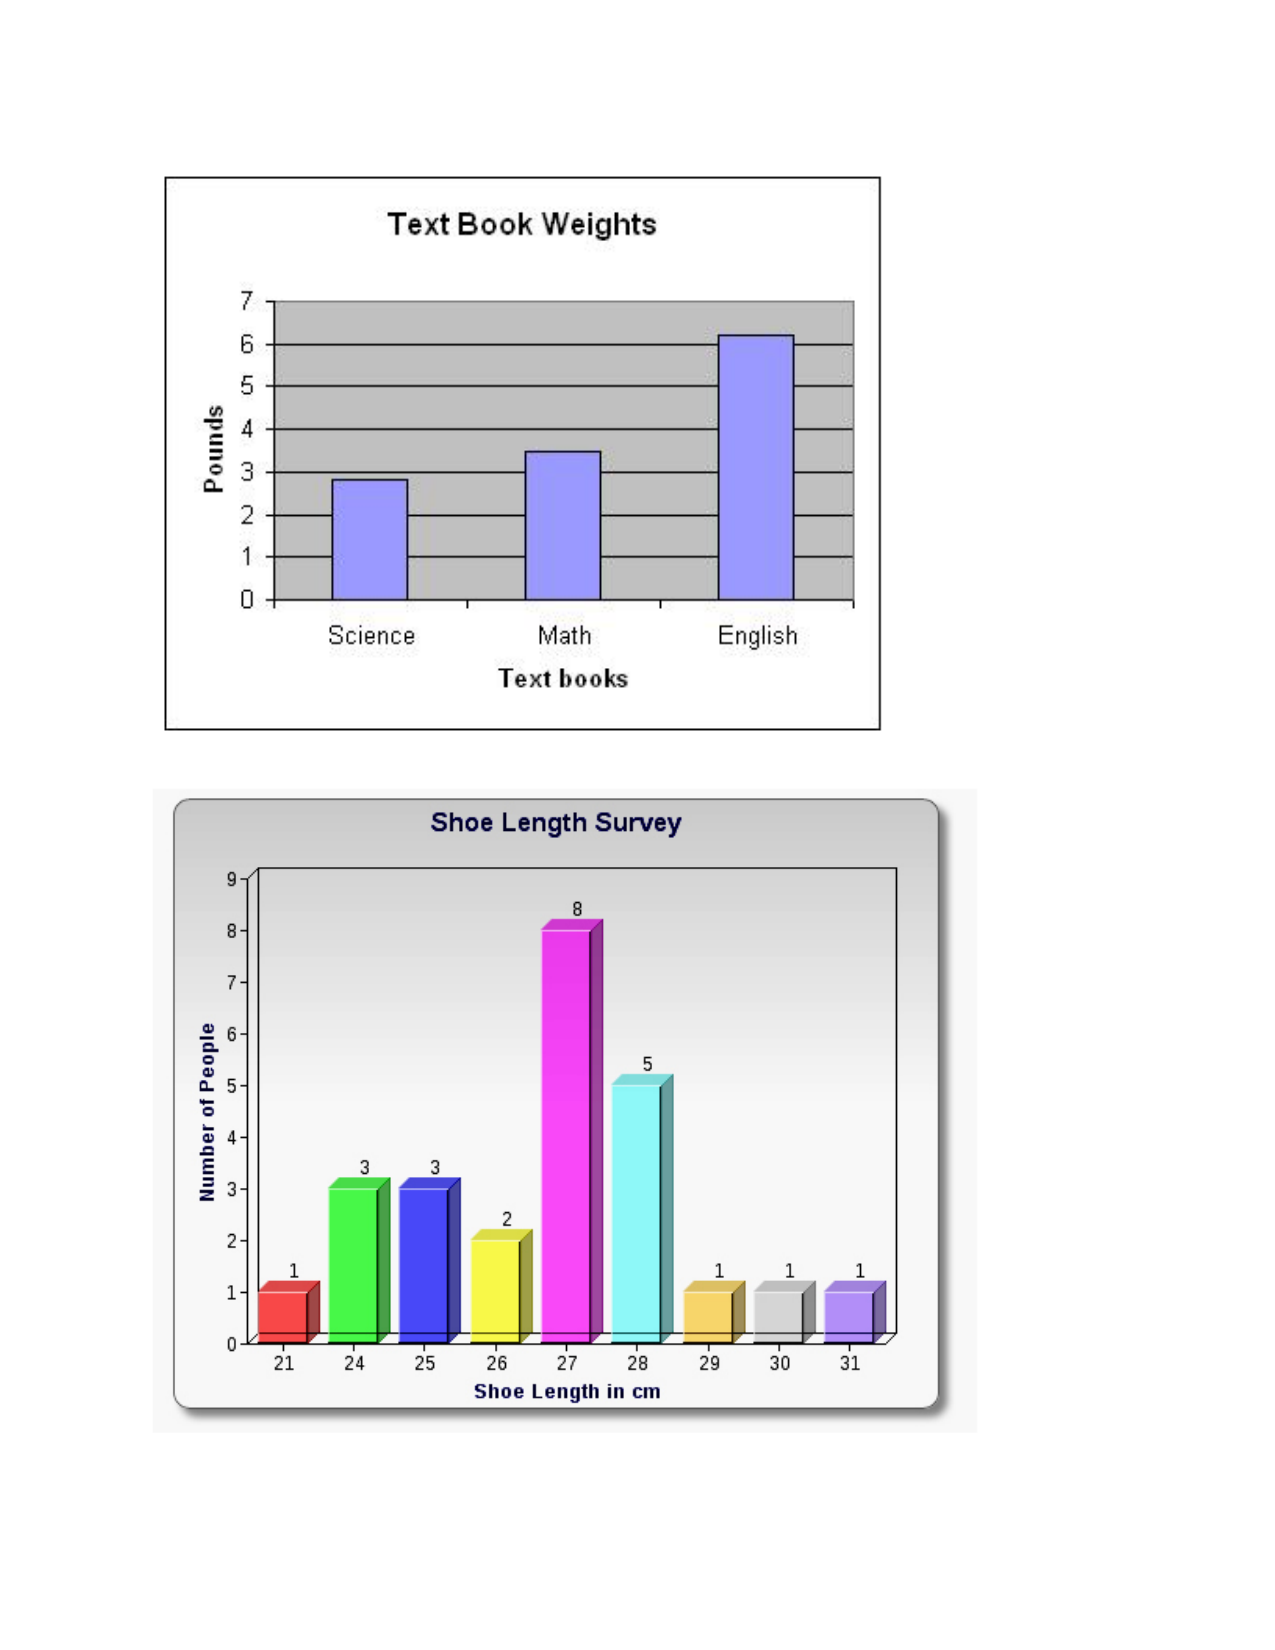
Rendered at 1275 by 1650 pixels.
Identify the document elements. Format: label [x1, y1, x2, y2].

picture [150, 150, 914, 759]
picture [150, 783, 982, 1447]
